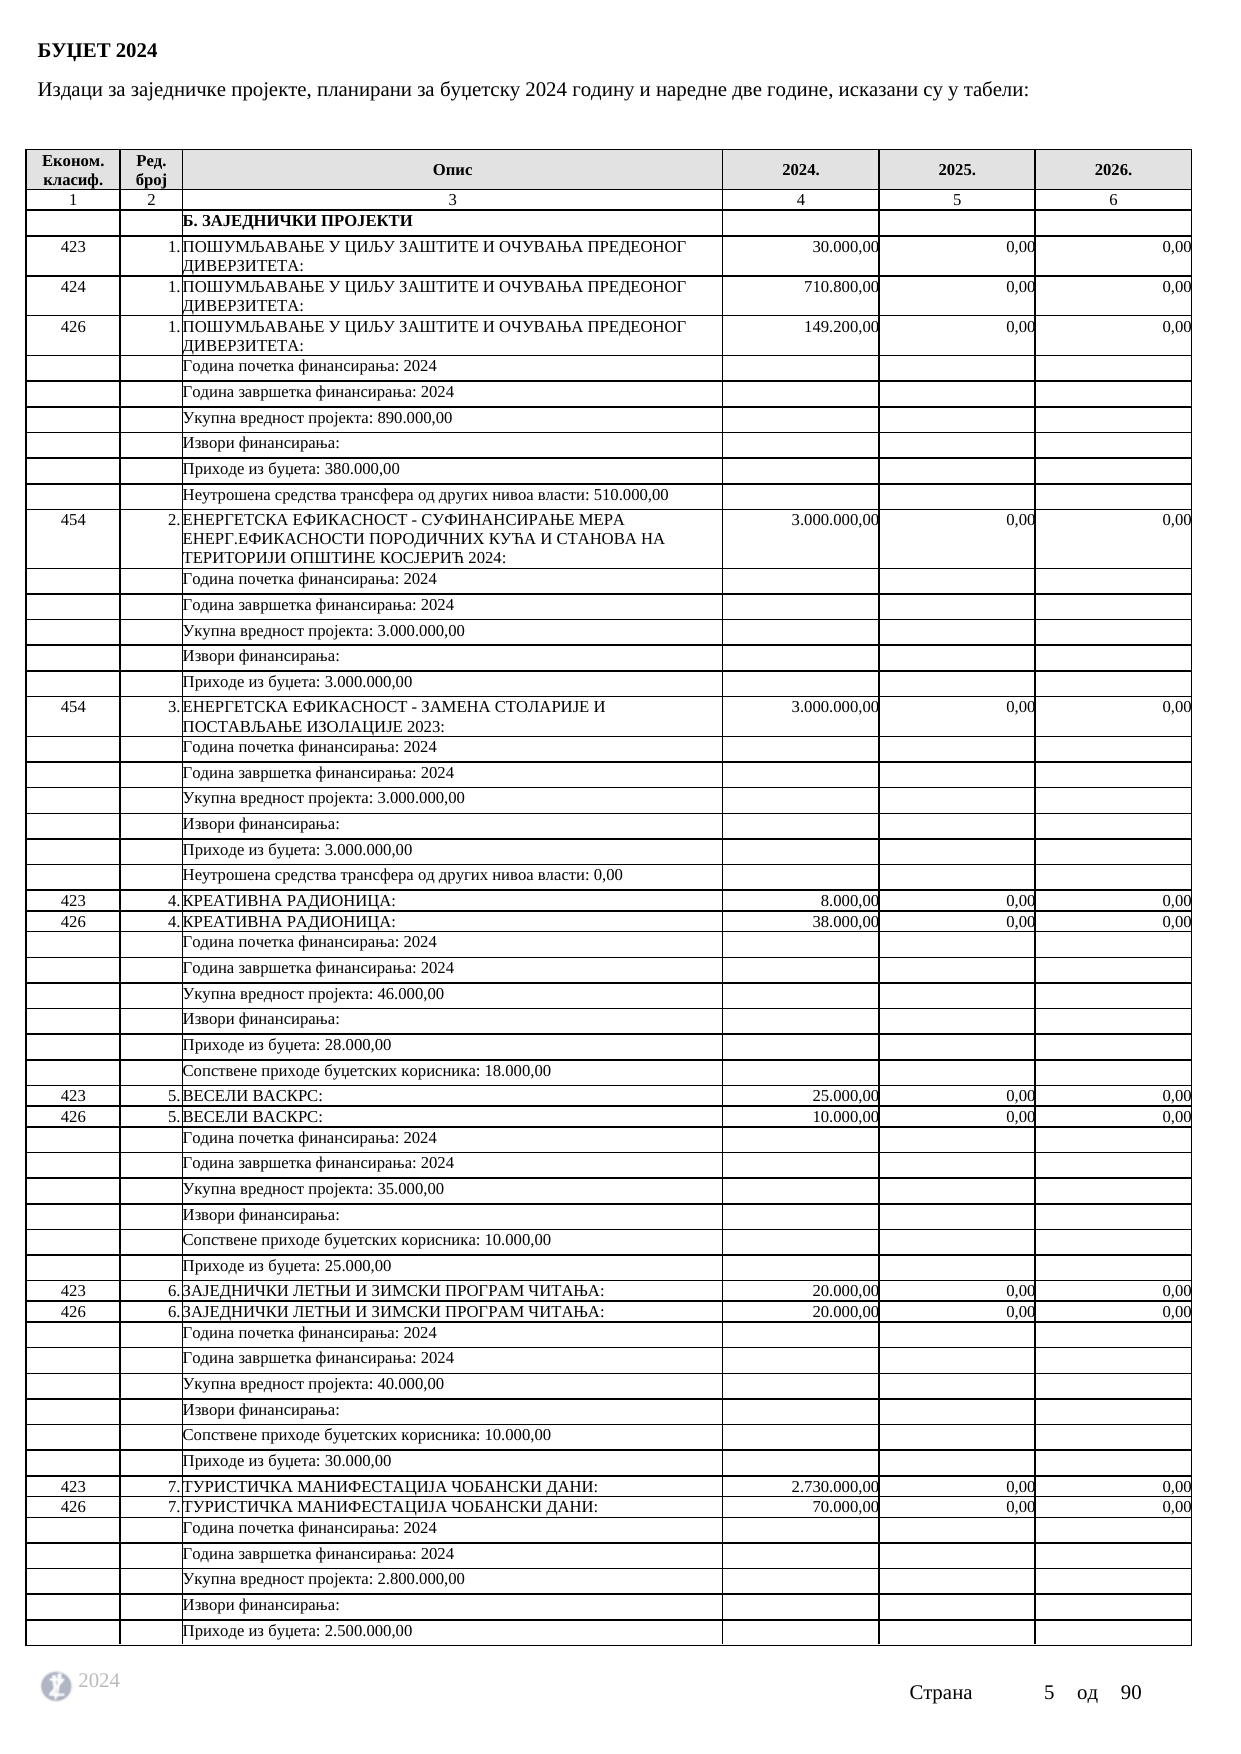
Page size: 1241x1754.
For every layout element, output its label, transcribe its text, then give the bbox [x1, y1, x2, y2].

table_cell [723, 1230, 878, 1254]
table_cell 710.800,00 [723, 277, 878, 315]
table_cell Укупна вредност пројекта: 3.000.000,00 [183, 620, 722, 644]
table_cell 0,00 [1036, 697, 1191, 736]
table_cell [1036, 1518, 1191, 1542]
table_cell 0,00 [1036, 912, 1191, 931]
table_header Економ. класиф. [27, 150, 119, 189]
table_cell 6. [121, 1302, 182, 1321]
table_cell [27, 1518, 119, 1542]
table_cell [121, 485, 182, 508]
table_cell 423 [27, 1086, 119, 1105]
table_cell [723, 1374, 878, 1398]
table_cell [880, 1128, 1034, 1152]
table_cell 0,00 [1036, 510, 1191, 567]
table_cell [880, 1544, 1034, 1568]
table_cell [723, 1061, 878, 1084]
table_cell [121, 620, 182, 644]
table_cell [723, 382, 878, 406]
table_cell [27, 763, 119, 787]
table_cell [1036, 763, 1191, 787]
table_cell [880, 382, 1034, 406]
table_cell [880, 1425, 1034, 1449]
table_cell [1036, 1544, 1191, 1568]
table_cell 0,00 [880, 697, 1034, 736]
table_cell [1036, 1621, 1191, 1644]
table_cell [27, 737, 119, 761]
table_cell 0,00 [1036, 1281, 1191, 1300]
table_cell [121, 814, 182, 838]
table_cell [880, 433, 1034, 457]
table_cell 0,00 [880, 1497, 1034, 1516]
table_cell [880, 595, 1034, 619]
table_cell [1036, 1179, 1191, 1203]
table_cell [1036, 1451, 1191, 1475]
table_cell [1036, 485, 1191, 508]
table_cell 0,00 [1036, 277, 1191, 315]
table_cell [1036, 672, 1191, 696]
table_cell 7. [121, 1497, 182, 1516]
table_cell 7. [121, 1477, 182, 1496]
table_cell Приходе из буџета: 25.000,00 [183, 1256, 722, 1280]
table_cell 6. [121, 1281, 182, 1300]
table_cell [1036, 788, 1191, 812]
table_cell [880, 1400, 1034, 1424]
table_cell [121, 1035, 182, 1059]
table_cell [1036, 1061, 1191, 1084]
table_cell Година почетка финансирања: 2024 [183, 932, 722, 956]
table_cell 0,00 [880, 891, 1034, 910]
table_cell [121, 1400, 182, 1424]
table_cell Година завршетка финансирања: 2024 [183, 1348, 722, 1372]
table_cell [723, 840, 878, 864]
table_cell [723, 1425, 878, 1449]
table_cell [880, 1323, 1034, 1347]
table_cell Година завршетка финансирања: 2024 [183, 763, 722, 787]
table_cell [723, 459, 878, 483]
table_cell Приходе из буџета: 30.000,00 [183, 1451, 722, 1475]
table_cell 38.000,00 [723, 912, 878, 931]
table_cell [1036, 814, 1191, 838]
table_cell 0,00 [1036, 1107, 1191, 1126]
table_cell [121, 1179, 182, 1203]
table_cell Извори финансирања: [183, 1009, 722, 1033]
table_cell [723, 1451, 878, 1475]
table_cell [723, 356, 878, 380]
table_cell [1036, 865, 1191, 889]
table_cell [27, 1153, 119, 1177]
table_cell [1036, 1128, 1191, 1152]
table_cell [880, 485, 1034, 508]
table_cell 1. [121, 237, 182, 275]
table_cell [880, 763, 1034, 787]
table_cell [27, 485, 119, 508]
table_cell [27, 1400, 119, 1424]
table_cell 1. [121, 316, 182, 355]
table_cell [27, 1544, 119, 1568]
table_cell [880, 408, 1034, 432]
table_cell Извори финансирања: [183, 1595, 722, 1619]
table_cell 1 [27, 190, 119, 209]
table_cell КРЕАТИВНА РАДИОНИЦА: [183, 912, 722, 931]
table_cell 5. [121, 1086, 182, 1105]
table_cell Приходе из буџета: 28.000,00 [183, 1035, 722, 1059]
table_cell Година почетка финансирања: 2024 [183, 1323, 722, 1347]
table_cell [1036, 958, 1191, 982]
table_cell [121, 672, 182, 696]
table_cell [723, 1128, 878, 1152]
table_cell 2. [121, 510, 182, 567]
table_cell [1036, 1230, 1191, 1254]
table_cell [1036, 1400, 1191, 1424]
table_cell Година почетка финансирања: 2024 [183, 569, 722, 593]
table_cell Приходе из буџета: 3.000.000,00 [183, 840, 722, 864]
table_cell [723, 958, 878, 982]
table_cell 0,00 [880, 1477, 1034, 1496]
table_cell [723, 763, 878, 787]
table_cell 4. [121, 891, 182, 910]
table_cell [121, 1256, 182, 1280]
table_cell 426 [27, 316, 119, 355]
table_cell [880, 1179, 1034, 1203]
table_cell [121, 1323, 182, 1347]
table_cell [1036, 382, 1191, 406]
table_cell Година почетка финансирања: 2024 [183, 737, 722, 761]
table_cell [27, 1595, 119, 1619]
table_cell [723, 211, 878, 235]
table_cell [723, 1400, 878, 1424]
table_cell 0,00 [880, 1107, 1034, 1126]
table_cell [1036, 408, 1191, 432]
table_cell [723, 1035, 878, 1059]
table_cell [27, 1035, 119, 1059]
table_cell 0,00 [880, 510, 1034, 567]
table_cell Извори финансирања: [183, 433, 722, 457]
table_cell 25.000,00 [723, 1086, 878, 1105]
table_cell Извори финансирања: [183, 814, 722, 838]
table_cell [121, 1009, 182, 1033]
table_cell 423 [27, 891, 119, 910]
table_cell Приходе из буџета: 380.000,00 [183, 459, 722, 483]
table_cell [121, 840, 182, 864]
table_cell [27, 382, 119, 406]
table_cell Година завршетка финансирања: 2024 [183, 958, 722, 982]
table_cell 20.000,00 [723, 1302, 878, 1321]
table_cell [723, 1153, 878, 1177]
table_cell [1036, 737, 1191, 761]
table_cell Година завршетка финансирања: 2024 [183, 1153, 722, 1177]
table_cell [27, 211, 119, 235]
table_cell [121, 569, 182, 593]
table_cell 426 [27, 1107, 119, 1126]
table_cell [27, 814, 119, 838]
table_cell [880, 1153, 1034, 1177]
table_cell [880, 1009, 1034, 1033]
table_cell [27, 1451, 119, 1475]
table_cell 0,00 [1036, 237, 1191, 275]
table_cell Извори финансирања: [183, 1400, 722, 1424]
table_cell Укупна вредност пројекта: 890.000,00 [183, 408, 722, 432]
table_cell [880, 958, 1034, 982]
table_cell [121, 1544, 182, 1568]
table_cell [723, 595, 878, 619]
table_cell [121, 958, 182, 982]
table_cell [880, 1256, 1034, 1280]
table_cell [723, 814, 878, 838]
table_header 2026. [1036, 150, 1191, 189]
table_cell [1036, 840, 1191, 864]
table_cell [880, 1374, 1034, 1398]
table_cell [880, 840, 1034, 864]
table_cell [723, 1009, 878, 1033]
table_cell [723, 737, 878, 761]
table_cell 0,00 [1036, 1497, 1191, 1516]
table_cell [880, 814, 1034, 838]
table_cell ЕНЕРГЕТСКА ЕФИКАСНОСТ - ЗАМЕНА СТОЛАРИЈЕ И ПОСТАВЉАЊЕ ИЗОЛАЦИЈЕ 2023: [183, 697, 722, 736]
table_cell 0,00 [880, 912, 1034, 931]
table_cell 10.000,00 [723, 1107, 878, 1126]
table_cell ЗАЈЕДНИЧКИ ЛЕТЊИ И ЗИМСКИ ПРОГРАМ ЧИТАЊА: [183, 1302, 722, 1321]
table_cell ВЕСЕЛИ ВАСКРС: [183, 1107, 722, 1126]
table_cell Сопствене приходе буџетских корисника: 18.000,00 [183, 1061, 722, 1084]
table_cell [880, 788, 1034, 812]
table_cell [27, 865, 119, 889]
table_cell [1036, 211, 1191, 235]
table_cell 0,00 [1036, 1477, 1191, 1496]
table_cell 0,00 [1036, 316, 1191, 355]
table_cell Извори финансирања: [183, 646, 722, 670]
table_cell [1036, 433, 1191, 457]
table_cell [121, 1230, 182, 1254]
table_cell 0,00 [1036, 891, 1191, 910]
table_cell [27, 932, 119, 956]
table_cell [27, 408, 119, 432]
table_cell [1036, 1323, 1191, 1347]
table_cell 0,00 [1036, 1302, 1191, 1321]
table_cell [121, 459, 182, 483]
table_cell [880, 1348, 1034, 1372]
table_cell 423 [27, 1477, 119, 1496]
table_cell [1036, 1035, 1191, 1059]
table_cell [723, 1518, 878, 1542]
table_cell Укупна вредност пројекта: 3.000.000,00 [183, 788, 722, 812]
table_cell [27, 459, 119, 483]
table_cell 3 [183, 190, 722, 209]
table_cell [27, 672, 119, 696]
table_cell [121, 1569, 182, 1593]
table_cell [723, 1544, 878, 1568]
table_cell 1. [121, 277, 182, 315]
table_cell [121, 595, 182, 619]
table_cell ЗАЈЕДНИЧКИ ЛЕТЊИ И ЗИМСКИ ПРОГРАМ ЧИТАЊА: [183, 1281, 722, 1300]
table_cell [880, 620, 1034, 644]
table_cell [27, 1256, 119, 1280]
table_cell [121, 932, 182, 956]
table_cell 0,00 [1036, 1086, 1191, 1105]
table_cell ПОШУМЉАВАЊЕ У ЦИЉУ ЗАШТИТЕ И ОЧУВАЊА ПРЕДЕОНОГ ДИВЕРЗИТЕТА: [183, 237, 722, 275]
table_cell [880, 672, 1034, 696]
table_cell [27, 569, 119, 593]
table_cell [880, 1205, 1034, 1228]
table_cell КРЕАТИВНА РАДИОНИЦА: [183, 891, 722, 910]
table_cell [27, 788, 119, 812]
table_cell [880, 1518, 1034, 1542]
table_cell [880, 1595, 1034, 1619]
table_cell [880, 1230, 1034, 1254]
table_cell ПОШУМЉАВАЊЕ У ЦИЉУ ЗАШТИТЕ И ОЧУВАЊА ПРЕДЕОНОГ ДИВЕРЗИТЕТА: [183, 277, 722, 315]
table_cell [27, 1128, 119, 1152]
table_cell [1036, 932, 1191, 956]
table_cell [121, 356, 182, 380]
table_cell [27, 1205, 119, 1228]
table_cell [880, 1569, 1034, 1593]
table_cell [27, 1348, 119, 1372]
table_cell [723, 620, 878, 644]
table_cell [121, 788, 182, 812]
table_cell 426 [27, 1302, 119, 1321]
table_cell [27, 356, 119, 380]
table_cell 0,00 [880, 316, 1034, 355]
table_cell Приходе из буџета: 3.000.000,00 [183, 672, 722, 696]
table_cell [723, 788, 878, 812]
table_cell Укупна вредност пројекта: 35.000,00 [183, 1179, 722, 1203]
table_cell 423 [27, 1281, 119, 1300]
table_cell [1036, 1595, 1191, 1619]
table_cell [121, 1621, 182, 1644]
table_cell [880, 211, 1034, 235]
table_cell [27, 1061, 119, 1084]
table_cell Б. ЗАЈЕДНИЧКИ ПРОЈЕКТИ [183, 211, 722, 235]
table_cell Година завршетка финансирања: 2024 [183, 595, 722, 619]
table_cell 0,00 [880, 277, 1034, 315]
table_cell 20.000,00 [723, 1281, 878, 1300]
table_cell [723, 646, 878, 670]
table_cell 3.000.000,00 [723, 697, 878, 736]
table_cell [723, 408, 878, 432]
table_cell [880, 569, 1034, 593]
table_cell [1036, 620, 1191, 644]
table_cell Укупна вредност пројекта: 40.000,00 [183, 1374, 722, 1398]
table_cell Година почетка финансирања: 2024 [183, 1518, 722, 1542]
table_cell [1036, 459, 1191, 483]
table_cell [27, 840, 119, 864]
table_cell [27, 1621, 119, 1644]
table_cell [27, 1323, 119, 1347]
table_cell [723, 569, 878, 593]
table_cell [121, 1153, 182, 1177]
table_cell 3. [121, 697, 182, 736]
table_cell [121, 1518, 182, 1542]
table_cell Сопствене приходе буџетских корисника: 10.000,00 [183, 1230, 722, 1254]
table_cell [121, 865, 182, 889]
table_cell [121, 1128, 182, 1152]
table_cell [27, 595, 119, 619]
table_cell [27, 1569, 119, 1593]
table_header 2024. [723, 150, 878, 189]
table_cell [121, 1061, 182, 1084]
table_cell [1036, 1569, 1191, 1593]
table_cell [723, 433, 878, 457]
table_cell 426 [27, 1497, 119, 1516]
table_cell [121, 1425, 182, 1449]
table_cell Приходе из буџета: 2.500.000,00 [183, 1621, 722, 1644]
table_cell [880, 1035, 1034, 1059]
table_cell [121, 211, 182, 235]
table_cell [1036, 1009, 1191, 1033]
table_cell Извори финансирања: [183, 1205, 722, 1228]
table_cell [723, 932, 878, 956]
table_cell [27, 1179, 119, 1203]
table_cell Неутрошена средства трансфера од других нивоа власти: 510.000,00 [183, 485, 722, 508]
table_cell [1036, 1425, 1191, 1449]
table_cell 149.200,00 [723, 316, 878, 355]
table_header 2025. [880, 150, 1034, 189]
table_cell [880, 737, 1034, 761]
table_cell [1036, 569, 1191, 593]
table_cell Укупна вредност пројекта: 46.000,00 [183, 984, 722, 1008]
table_cell ВЕСЕЛИ ВАСКРС: [183, 1086, 722, 1105]
table_cell [121, 646, 182, 670]
table_cell 0,00 [880, 1086, 1034, 1105]
table_cell [121, 984, 182, 1008]
table_cell [1036, 1205, 1191, 1228]
table_cell Година завршетка финансирања: 2024 [183, 382, 722, 406]
table_cell [723, 672, 878, 696]
picture [37, 1668, 75, 1706]
table_cell [723, 1595, 878, 1619]
table_cell 0,00 [880, 237, 1034, 275]
table_cell [1036, 646, 1191, 670]
table_cell [880, 1451, 1034, 1475]
table_cell ТУРИСТИЧКА МАНИФЕСТАЦИЈА ЧОБАНСКИ ДАНИ: [183, 1477, 722, 1496]
table_cell Година завршетка финансирања: 2024 [183, 1544, 722, 1568]
table_cell 8.000,00 [723, 891, 878, 910]
table_cell 454 [27, 510, 119, 567]
table_cell [880, 459, 1034, 483]
table_cell 4. [121, 912, 182, 931]
table_cell 0,00 [880, 1302, 1034, 1321]
table_cell Сопствене приходе буџетских корисника: 10.000,00 [183, 1425, 722, 1449]
table_cell 0,00 [880, 1281, 1034, 1300]
table_cell [723, 1205, 878, 1228]
table_cell Неутрошена средства трансфера од других нивоа власти: 0,00 [183, 865, 722, 889]
table_cell 424 [27, 277, 119, 315]
table_cell Година почетка финансирања: 2024 [183, 1128, 722, 1152]
table_cell Укупна вредност пројекта: 2.800.000,00 [183, 1569, 722, 1593]
table_cell [1036, 984, 1191, 1008]
table_cell [27, 1230, 119, 1254]
table_header Издаци за заједничке пројекте, планирани за буџетску 2024 годину и наредне две године, исказани су у табели: [38, 77, 1203, 125]
table_cell [121, 382, 182, 406]
table_cell [27, 984, 119, 1008]
table_cell [723, 865, 878, 889]
table_header Ред. број [121, 150, 182, 189]
table_cell 426 [27, 912, 119, 931]
table_cell 423 [27, 237, 119, 275]
table_cell [723, 1179, 878, 1203]
table_cell [1036, 1374, 1191, 1398]
table_cell [27, 1009, 119, 1033]
table_cell [723, 485, 878, 508]
table_cell [880, 932, 1034, 956]
table_header Опис [183, 150, 722, 189]
table_cell [880, 1061, 1034, 1084]
table_cell 30.000,00 [723, 237, 878, 275]
table_cell ТУРИСТИЧКА МАНИФЕСТАЦИЈА ЧОБАНСКИ ДАНИ: [183, 1497, 722, 1516]
table_cell [723, 1348, 878, 1372]
table_cell [121, 433, 182, 457]
table_cell [880, 1621, 1034, 1644]
table_cell [27, 646, 119, 670]
table_cell 5. [121, 1107, 182, 1126]
table_cell [121, 763, 182, 787]
table_cell [880, 646, 1034, 670]
table_cell ПОШУМЉАВАЊЕ У ЦИЉУ ЗАШТИТЕ И ОЧУВАЊА ПРЕДЕОНОГ ДИВЕРЗИТЕТА: [183, 316, 722, 355]
table_cell [27, 620, 119, 644]
table_cell 4 [723, 190, 878, 209]
table_cell [121, 1374, 182, 1398]
table_cell [880, 356, 1034, 380]
table_cell [121, 1595, 182, 1619]
table_cell [27, 1425, 119, 1449]
table_cell [1036, 1348, 1191, 1372]
table_cell [1036, 1153, 1191, 1177]
table_cell Година почетка финансирања: 2024 [183, 356, 722, 380]
table_cell [723, 1621, 878, 1644]
table_cell [27, 958, 119, 982]
table_cell [880, 984, 1034, 1008]
table_cell [723, 1323, 878, 1347]
table_cell [1036, 1256, 1191, 1280]
table_cell 454 [27, 697, 119, 736]
table_cell 70.000,00 [723, 1497, 878, 1516]
table_cell 2.730.000,00 [723, 1477, 878, 1496]
table_cell [121, 1205, 182, 1228]
table_cell [121, 408, 182, 432]
table_cell [121, 1451, 182, 1475]
table_cell [723, 984, 878, 1008]
table_cell 2 [121, 190, 182, 209]
table_cell [121, 1348, 182, 1372]
table_cell 3.000.000,00 [723, 510, 878, 567]
table_cell [880, 865, 1034, 889]
table_cell [27, 433, 119, 457]
table_cell 6 [1036, 190, 1191, 209]
table_cell [1036, 595, 1191, 619]
table_cell 5 [880, 190, 1034, 209]
table_cell [27, 1374, 119, 1398]
table_cell [723, 1569, 878, 1593]
table_cell [723, 1256, 878, 1280]
table_cell [121, 737, 182, 761]
table_cell ЕНЕРГЕТСКА ЕФИКАСНОСТ - СУФИНАНСИРАЊЕ МЕРА ЕНЕРГ.ЕФИКАСНОСТИ ПОРОДИЧНИХ КУЋА И СТАНОВА НА ТЕРИТОРИЈИ ОПШТИНЕ КОСЈЕРИЋ 2024: [183, 510, 722, 567]
table_cell [1036, 356, 1191, 380]
